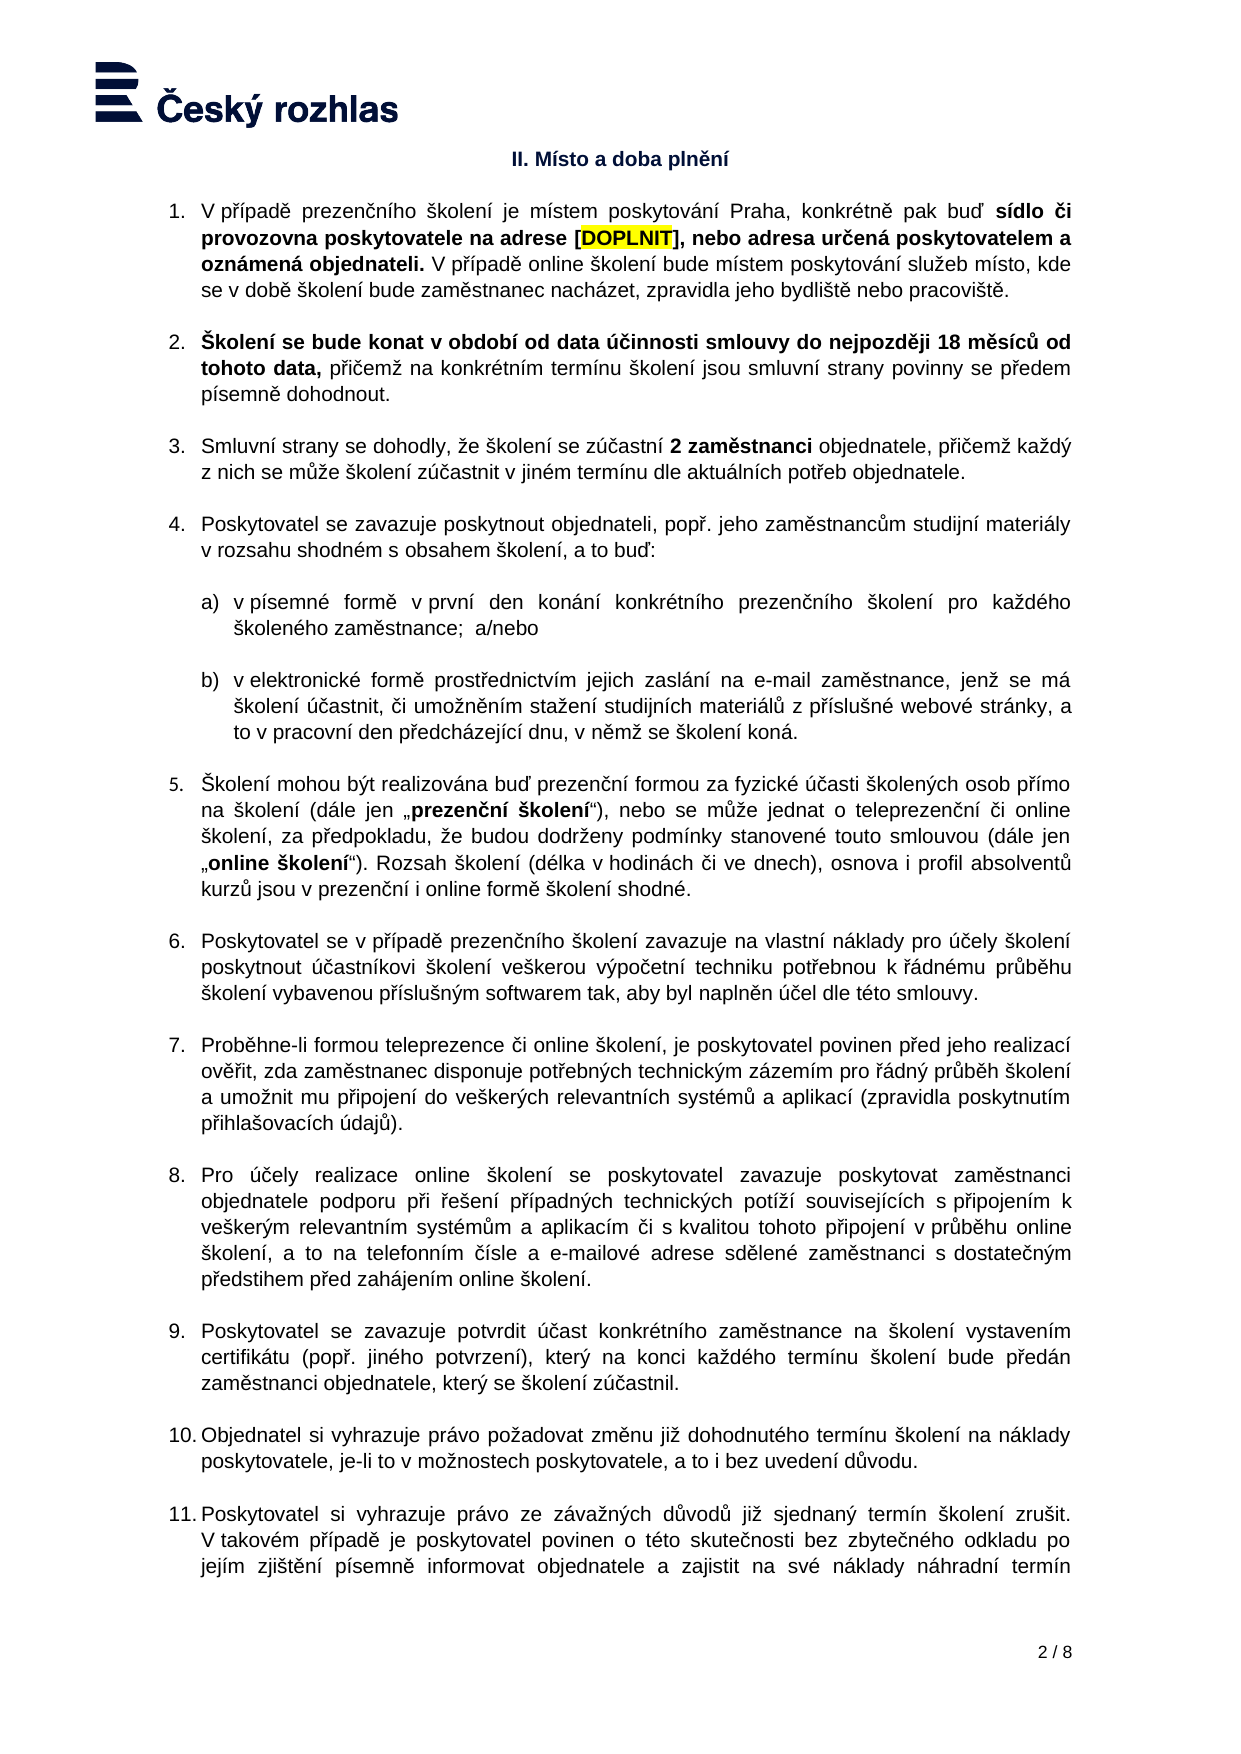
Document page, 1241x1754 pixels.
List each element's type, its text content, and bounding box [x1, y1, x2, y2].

list V případě prezenčního školení je místem poskytování Praha, konkrétně pak buď sídlo či provozovna poskytovatele na adrese [DOPLNIT], nebo adresa určená poskytovatelem a oznámená objednateli. V případě online školení bude místem poskytování služeb místo, kde se v době školení bude zaměstnanec nacházet, zpravidla jeho bydliště nebo pracoviště. [168, 198, 1072, 302]
picture [95, 62, 398, 128]
list Školení se bude konat v období od data účinnosti smlouvy do nejpozději 18 měsíců od tohoto data, přičemž na konkrétním termínu školení jsou smluvní strany povinny se předem písemně dohodnout. [168, 328, 1072, 406]
list Poskytovatel se zavazuje potvrdit účast konkrétního zaměstnance na školení vystavením certifikátu (popř. jiného potvrzení), který na konci každého termínu školení bude předán zaměstnanci objednatele, který se školení zúčastnil. [168, 1318, 1072, 1396]
list v písemné formě v první den konání konkrétního prezenčního školení pro každého školeného zaměstnance; a/nebo [201, 589, 1072, 641]
list Poskytovatel se zavazuje poskytnout objednateli, popř. jeho zaměstnancům studijní materiály v rozsahu shodném s obsahem školení, a to buď: [168, 511, 1072, 563]
list Objednatel si vyhrazuje právo požadovat změnu již dohodnutého termínu školení na náklady poskytovatele, je-li to v možnostech poskytovatele, a to i bez uvedení důvodu. [168, 1422, 1072, 1474]
list Poskytovatel se v případě prezenčního školení zavazuje na vlastní náklady pro účely školení poskytnout účastníkovi školení veškerou výpočetní techniku potřebnou k řádnému průběhu školení vybavenou příslušným softwarem tak, aby byl naplněn účel dle této smlouvy. [168, 927, 1072, 1005]
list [168, 1500, 1072, 1578]
subtitle Místo a doba plnění [168, 146, 1072, 172]
list Smluvní strany se dohodly, že školení se zúčastní 2 zaměstnanci objednatele, přičemž každý z nich se může školení zúčastnit v jiném termínu dle aktuálních potřeb objednatele. [168, 432, 1072, 484]
list Pro účely realizace online školení se poskytovatel zavazuje poskytovat zaměstnanci objednatele podporu při řešení případných technických potíží souvisejících s připojením k veškerým relevantním systémům a aplikacím či s kvalitou tohoto připojení v průběhu online školení, a to na telefonním čísle a e-mailové adrese sdělené zaměstnanci s dostatečným předstihem před zahájením online školení. [168, 1162, 1072, 1292]
list Proběhne-li formou teleprezence či online školení, je poskytovatel povinen před jeho realizací ověřit, zda zaměstnanec disponuje potřebných technickým zázemím pro řádný průběh školení a umožnit mu připojení do veškerých relevantních systémů a aplikací (zpravidla poskytnutím přihlašovacích údajů). [168, 1031, 1072, 1136]
list v elektronické formě prostřednictvím jejich zaslání na e-mail zaměstnance, jenž se má školení účastnit, či umožněním stažení studijních materiálů z příslušné webové stránky, a to v pracovní den předcházející dnu, v němž se školení koná. [201, 667, 1072, 745]
list Školení mohou být realizována buď prezenční formou za fyzické účasti školených osob přímo na školení (dále jen „prezenční školení“), nebo se může jednat o teleprezenční či online školení, za předpokladu, že budou dodrženy podmínky stanovené touto smlouvou (dále jen „online školení“). Rozsah školení (délka v hodinách či ve dnech), osnova i profil absolventů kurzů jsou v prezenční i online formě školení shodné. [168, 771, 1072, 901]
